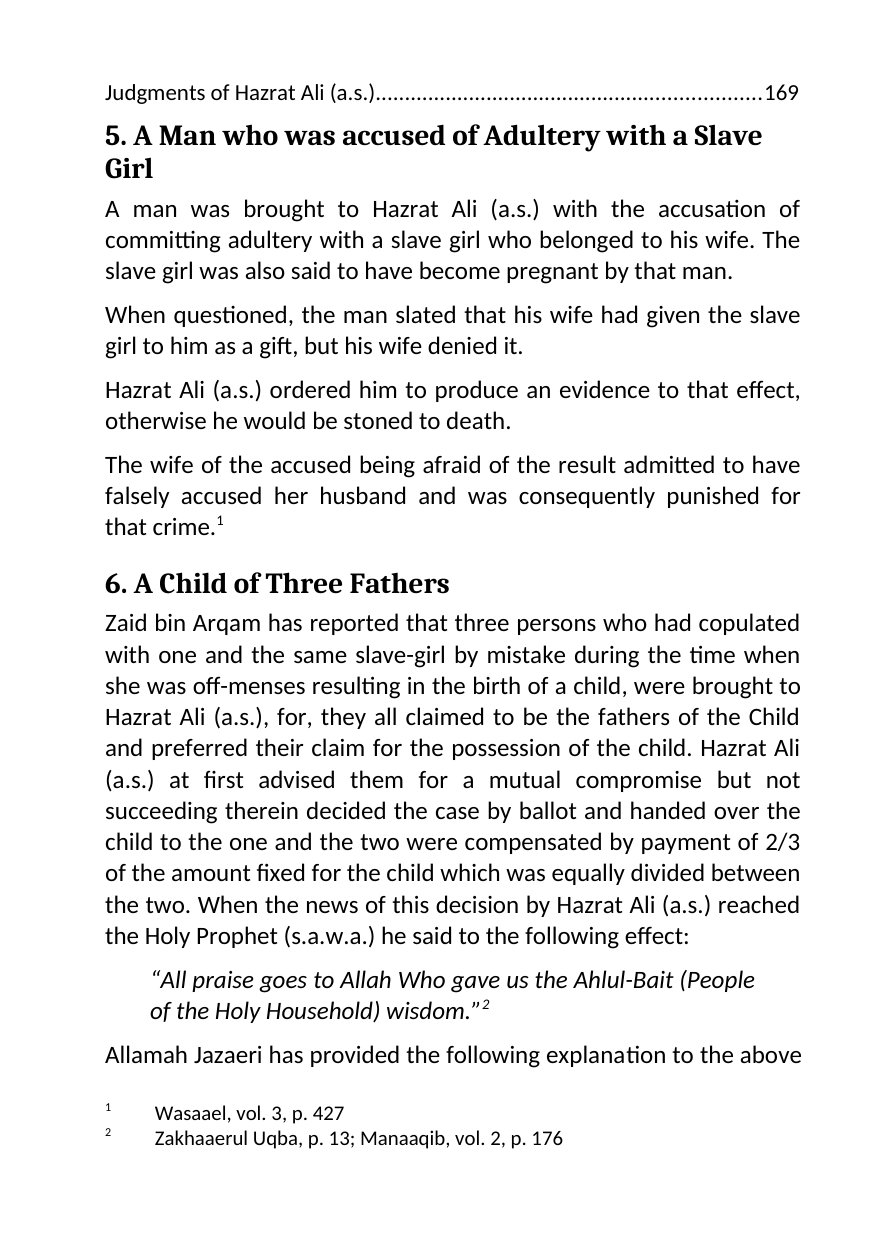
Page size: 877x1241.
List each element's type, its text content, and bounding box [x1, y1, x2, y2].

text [105, 1038, 802, 1069]
text Zaid bin Arqam has reported that three persons who had copulated with one and the same slave-girl by mistake during the time when she was off-menses resulting in the birth of a child, were brought to Hazrat Ali (a.s.), for, they all claimed to be the fathers of the Child and preferred their claim for the possession of the child. Hazrat Ali (a.s.) at first advised them for a mutual compromise but not succeeding therein decided the case by ballot and handed over the child to the one and the two were compensated by payment of 2/3 of the amount fixed for the child which was equally divided between the two. When the news of this decision by Hazrat Ali (a.s.) reached the Holy Prophet (s.a.w.a.) he said to the following effect: [105, 607, 802, 951]
text The wife of the accused being afraid of the result admitted to have falsely accused her husband and was consequently punished for that crime. [105, 448, 802, 542]
text Hazrat Ali (a.s.) ordered him to produce an evidence to that effect, otherwise he would be stoned to death. [105, 373, 802, 436]
text “All praise goes to Allah Who gave us the Ahlul-Bait (People of the Holy Household) wisdom.” [150, 963, 757, 1026]
subtitle 6. A Child of Three Fathers [105, 567, 802, 601]
subtitle 5. A Man who was accused of Adultery with a Slave Girl [105, 119, 802, 186]
text When questioned, the man slated that his wife had given the slave girl to him as a gift, but his wife denied it. [105, 298, 802, 361]
text A man was brought to Hazrat Ali (a.s.) with the accusation of committing adultery with a slave girl who belonged to his wife. The slave girl was also said to have become pregnant by that man. [105, 192, 802, 286]
